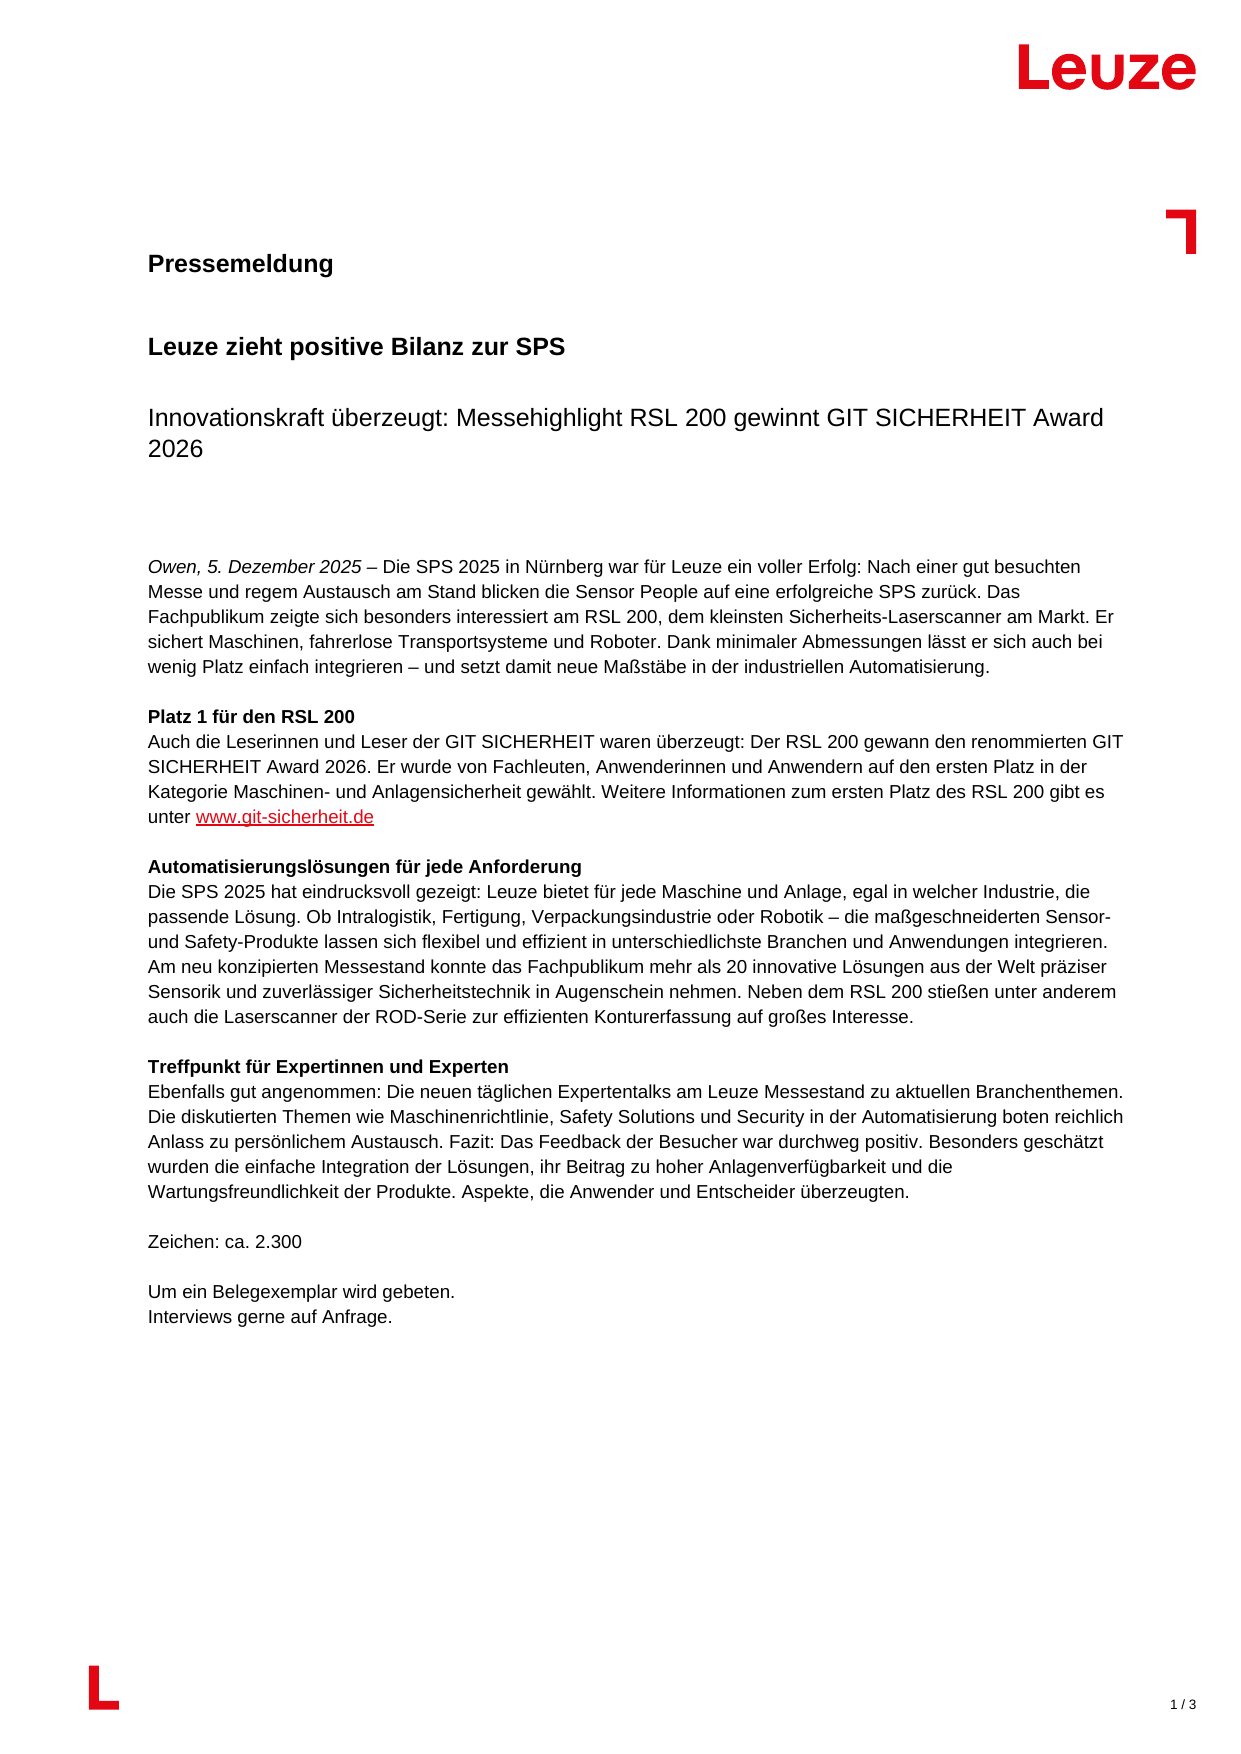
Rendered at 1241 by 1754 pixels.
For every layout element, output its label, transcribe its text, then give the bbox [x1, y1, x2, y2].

text Platz 1 für den RSL 200 [148, 702, 1137, 727]
text Die SPS 2025 hat eindrucksvoll gezeigt: Leuze bietet für jede Maschine und Anlage, egal in welcher Industrie, die passende Lösung. Ob Intralogistik, Fertigung, Verpackungsindustrie oder Robotik – die maßgeschneiderten Sensor- und Safety-Produkte lassen sich flexibel und effizient in unterschiedlichste Branchen und Anwendungen integrieren. Am neu konzipierten Messestand konnte das Fachpublikum mehr als 20 innovative Lösungen aus der Welt präziser Sensorik und zuverlässiger Sicherheitstechnik in Augenschein nehmen. Neben dem RSL 200 stießen unter anderem auch die Laserscanner der ROD-Serie zur effizienten Konturerfassung auf großes Interesse. [148, 877, 1137, 1027]
text Automatisierungslösungen für jede Anforderung [148, 852, 1137, 877]
text Ebenfalls gut angenommen: Die neuen täglichen Expertentalks am Leuze Messestand zu aktuellen Branchenthemen. Die diskutierten Themen wie Maschinenrichtlinie, Safety Solutions und Security in der Automatisierung boten reichlich Anlass zu persönlichem Austausch. Fazit: Das Feedback der Besucher war durchweg positiv. Besonders geschätzt wurden die einfache Integration der Lösungen, ihr Beitrag zu hoher Anlagenverfügbarkeit und die Wartungsfreundlichkeit der Produkte. Aspekte, die Anwender und Entscheider überzeugten. [148, 1077, 1137, 1202]
subtitle Leuze zieht positive Bilanz zur SPS [148, 329, 1137, 361]
text Auch die Leserinnen und Leser der GIT SICHERHEIT waren überzeugt: Der RSL 200 gewann den renommierten GIT SICHERHEIT Award 2026. Er wurde von Fachleuten, Anwenderinnen und Anwendern auf den ersten Platz in der Kategorie Maschinen- und Anlagensicherheit gewählt. Weitere Informationen zum ersten Platz des RSL 200 gibt es unter www.git-sicherheit.de [148, 727, 1137, 827]
text Treffpunkt für Expertinnen und Experten [148, 1052, 1137, 1077]
text Owen, 5. Dezember 2025 – Die SPS 2025 in Nürnberg war für Leuze ein voller Erfolg: Nach einer gut besuchten Messe und regem Austausch am Stand blicken die Sensor People auf eine erfolgreiche SPS zurück. Das Fachpublikum zeigte sich besonders interessiert am RSL 200, dem kleinsten Sicherheits-Laserscanner am Markt. Er sichert Maschinen, fahrerlose Transportsysteme und Roboter. Dank minimaler Abmessungen lässt er sich auch bei wenig Platz einfach integrieren – und setzt damit neue Maßstäbe in der industriellen Automatisierung. [148, 552, 1137, 677]
text Innovationskraft überzeugt: Messehighlight RSL 200 gewinnt GIT SICHERHEIT Award 2026 [148, 400, 1137, 463]
text Zeichen: ca. 2.300 Um ein Belegexemplar wird gebeten. Interviews gerne auf Anfrage. [148, 1227, 1137, 1327]
subtitle Pressemeldung [148, 246, 1137, 277]
